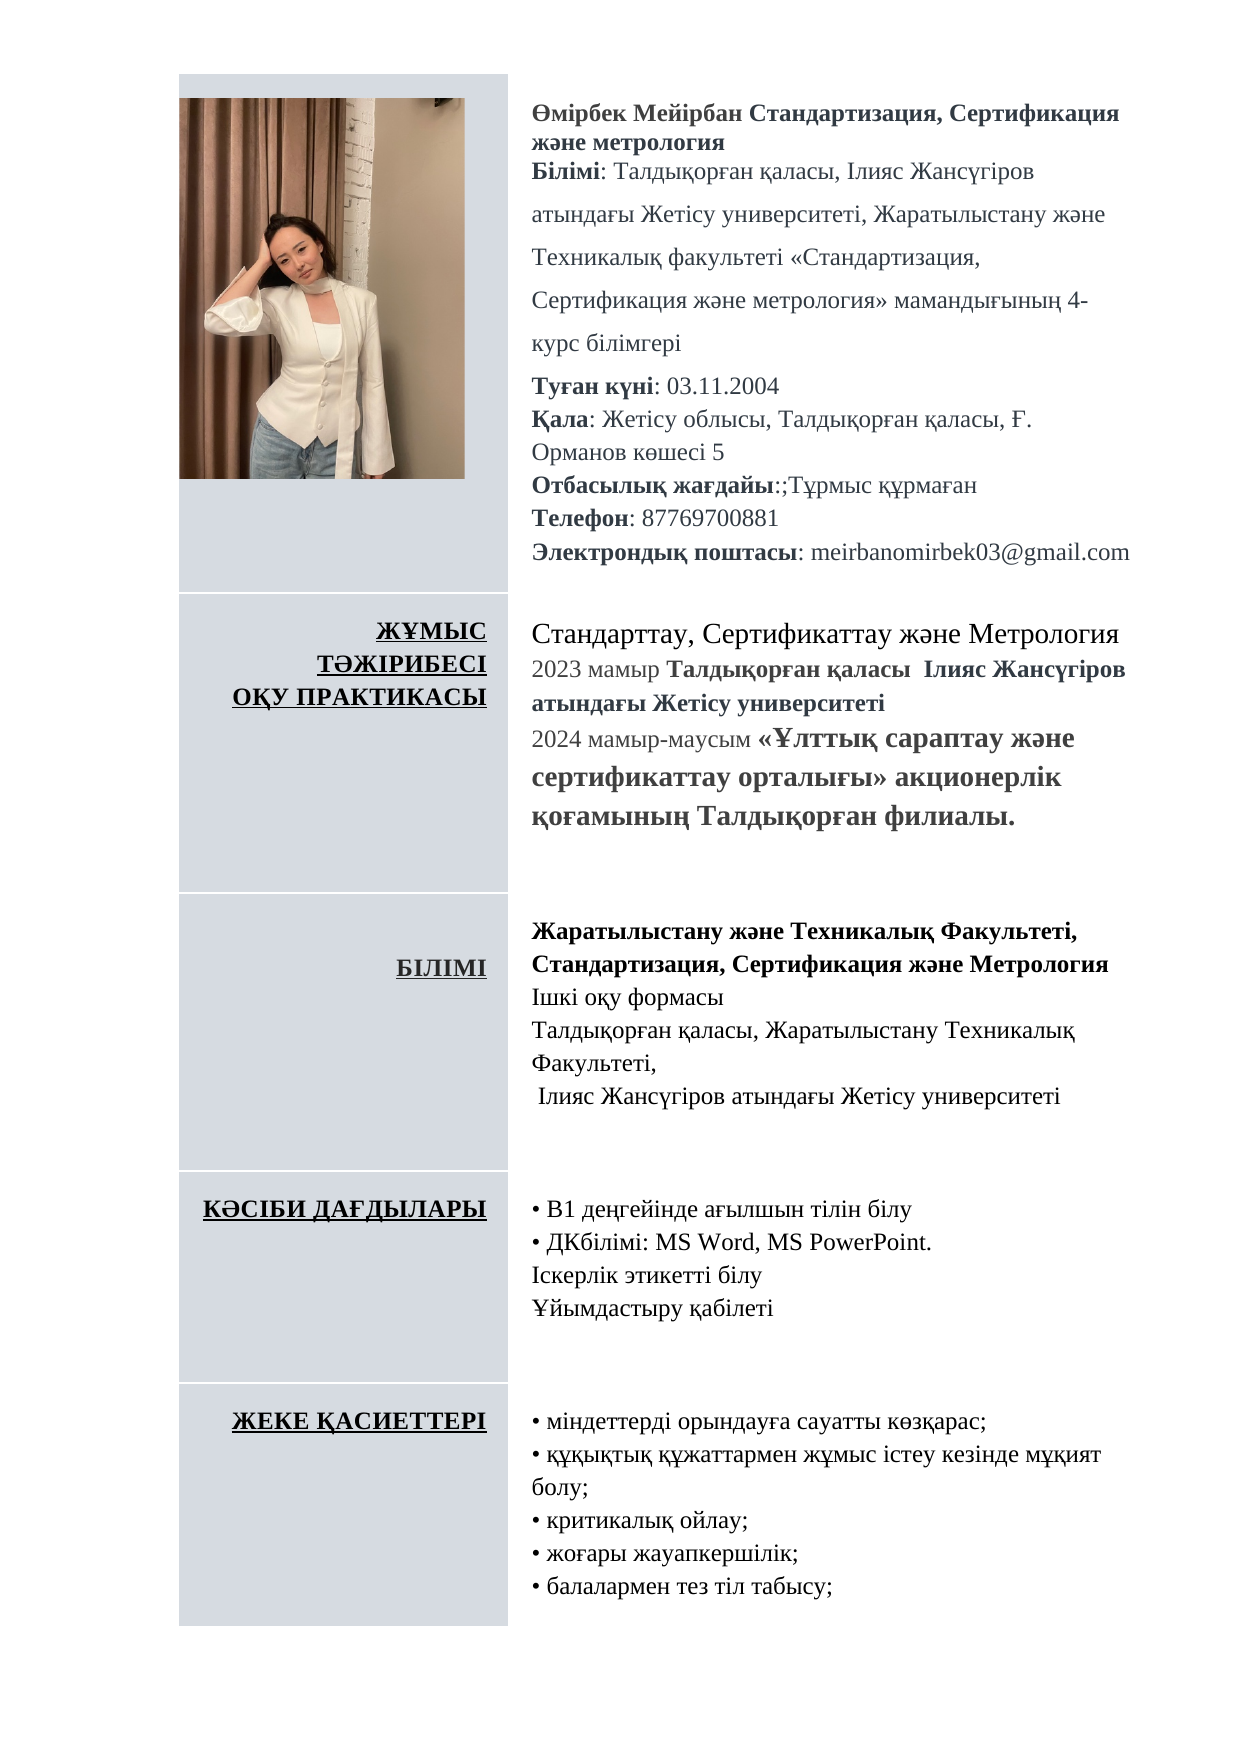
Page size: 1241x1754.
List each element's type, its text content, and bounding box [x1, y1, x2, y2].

table_cell Жаратылыстану және Техникалық Факультеті, Стандартизация, Сертификация және Метрология Ішкі оқу формасы Талдықорған қаласы, Жаратылыстану Техникалық Факультеті, Ілияс Жансүгіров атындағы Жетісу университеті [510, 894, 1152, 1170]
table_cell ЖЕКЕ ҚАСИЕТТЕРІ [179, 1384, 508, 1626]
table_header Өмірбек Мейірбан Стандартизация, Сертификация және метрология Білімі: Талдықорған қаласы, Ілияс Жансүгіров атындағы Жетісу университеті, Жаратылыстану және Техникалық факультеті «Стандартизация, Сертификация және метрология» мамандығының 4-курс білімгері Туған күні: 03.11.2004 Қала: Жетісу облысы, Талдықорған қаласы, Ғ. Орманов көшесі 5 Отбасылық жағдайы:;Тұрмыс құрмаған Телефон: 87769700881 Электрондық поштасы: meirbanomirbek03@gmail.com [510, 76, 1152, 592]
table_cell БІЛІМІ [179, 894, 508, 1170]
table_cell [510, 1384, 1152, 1626]
table_cell ЖҰМЫС ТӘЖІРИБЕСІ ОҚУ ПРАКТИКАСЫ [179, 594, 508, 892]
table_cell Стандарттау, Сертификаттау және Метрология 2023 мамыр Талдықорған қаласы Ілияс Жансүгіров атындағы Жетісу университеті 2024 мамыр-маусым «Ұлттық сараптау және сертификаттау орталығы» акционерлік қоғамының Талдықорған филиалы. [510, 594, 1152, 892]
picture [179, 98, 465, 479]
table_cell КӘСІБИ ДАҒДЫЛАРЫ [179, 1172, 508, 1382]
table_header [179, 74, 508, 592]
table_cell • B1 деңгейінде ағылшын тілін білу • ДКбілімі: MS Word, MS PowerPoint. Іскерлік этикетті білу Ұйымдастыру қабілеті [510, 1172, 1152, 1382]
